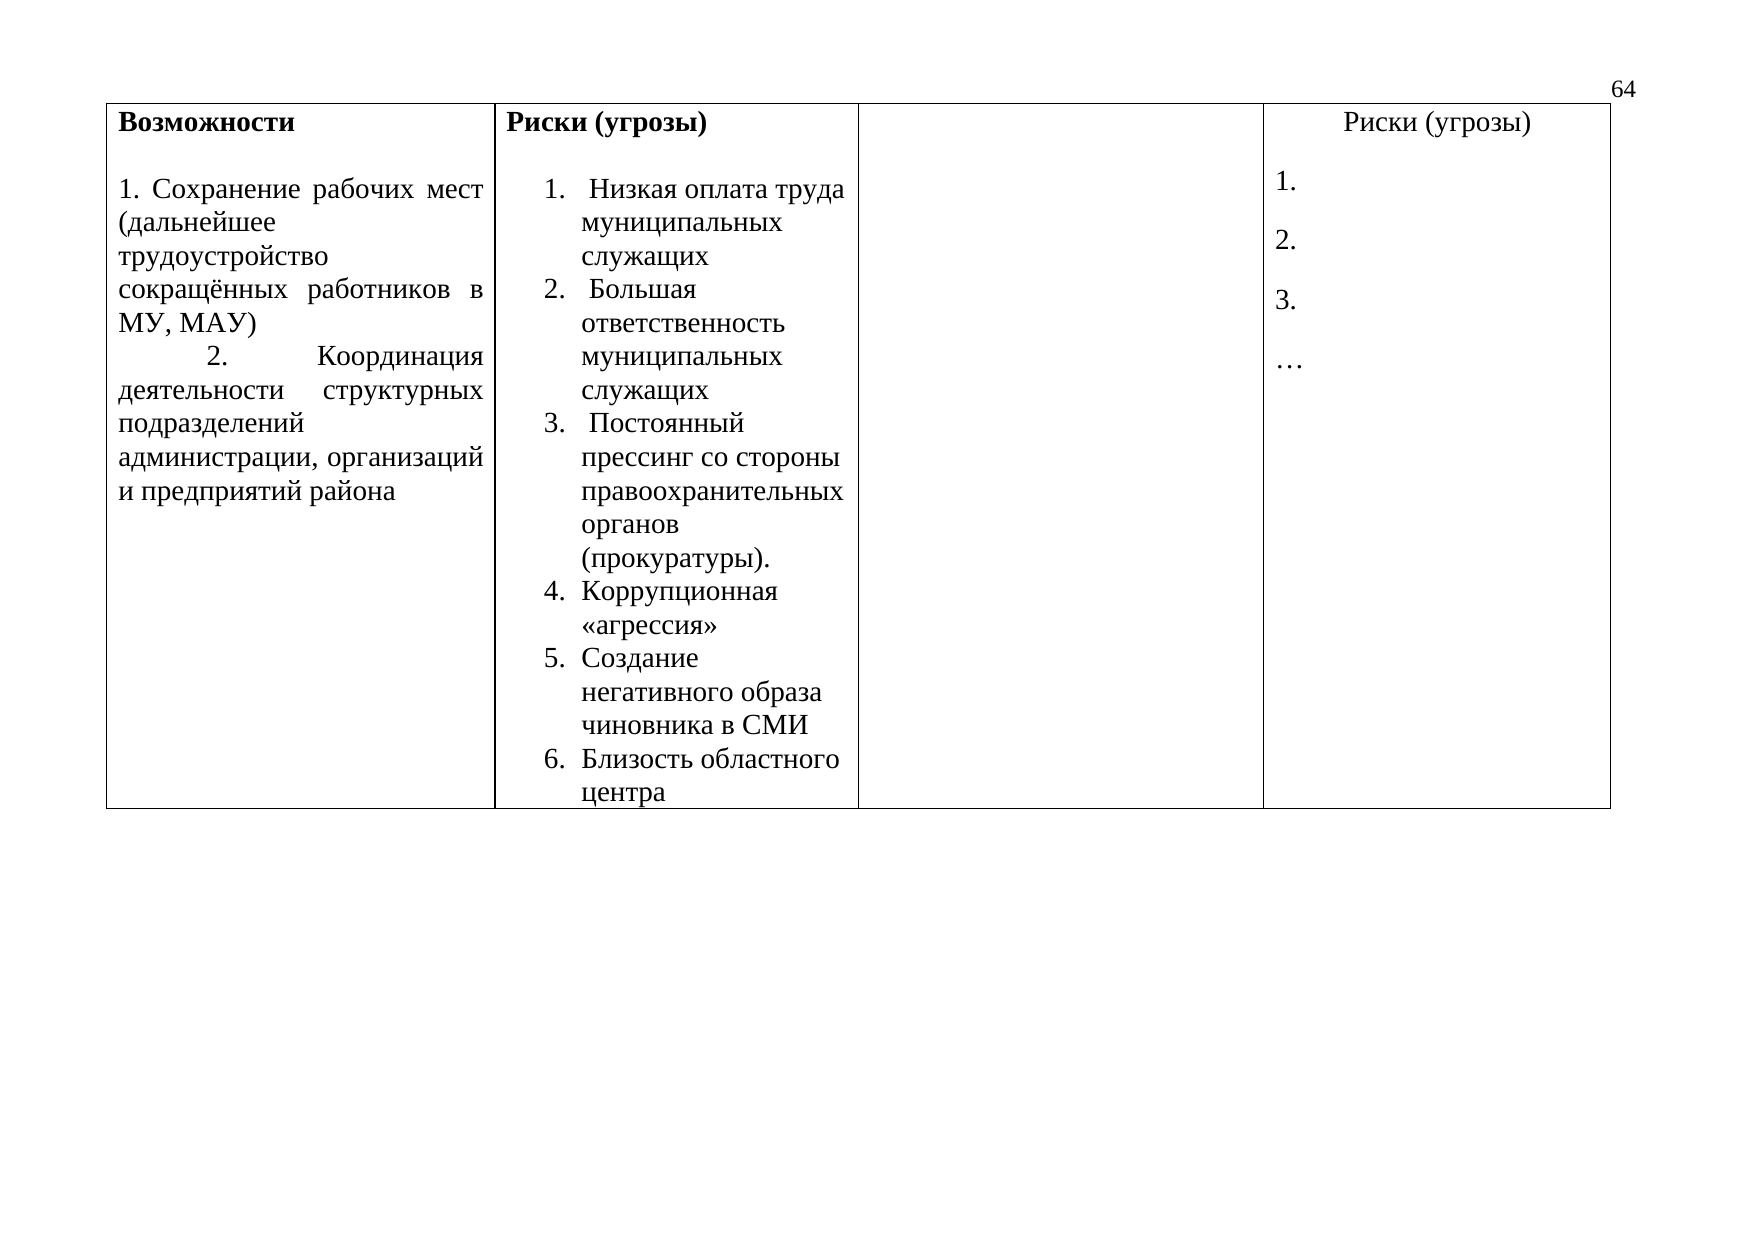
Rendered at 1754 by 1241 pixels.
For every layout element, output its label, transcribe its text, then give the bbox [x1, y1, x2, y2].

table_cell Риски (угрозы) 1. 2. 3. … [1264, 104, 1610, 808]
table_cell [859, 104, 1263, 808]
table_cell Возможности 1. Сохранение рабочих мест (дальнейшее трудоустройство сокращённых работников в МУ, МАУ) 2. Координация деятельности структурных подразделений администрации, организаций и предприятий района [107, 104, 494, 808]
table_cell Риски (угрозы) Низкая оплата труда муниципальных служащих Большая ответственность муниципальных служащих Постоянный прессинг со стороны правоохранительных органов (прокуратуры). Коррупционная «агрессия» Создание негативного образа чиновника в СМИ Близость областного центра [496, 104, 858, 808]
